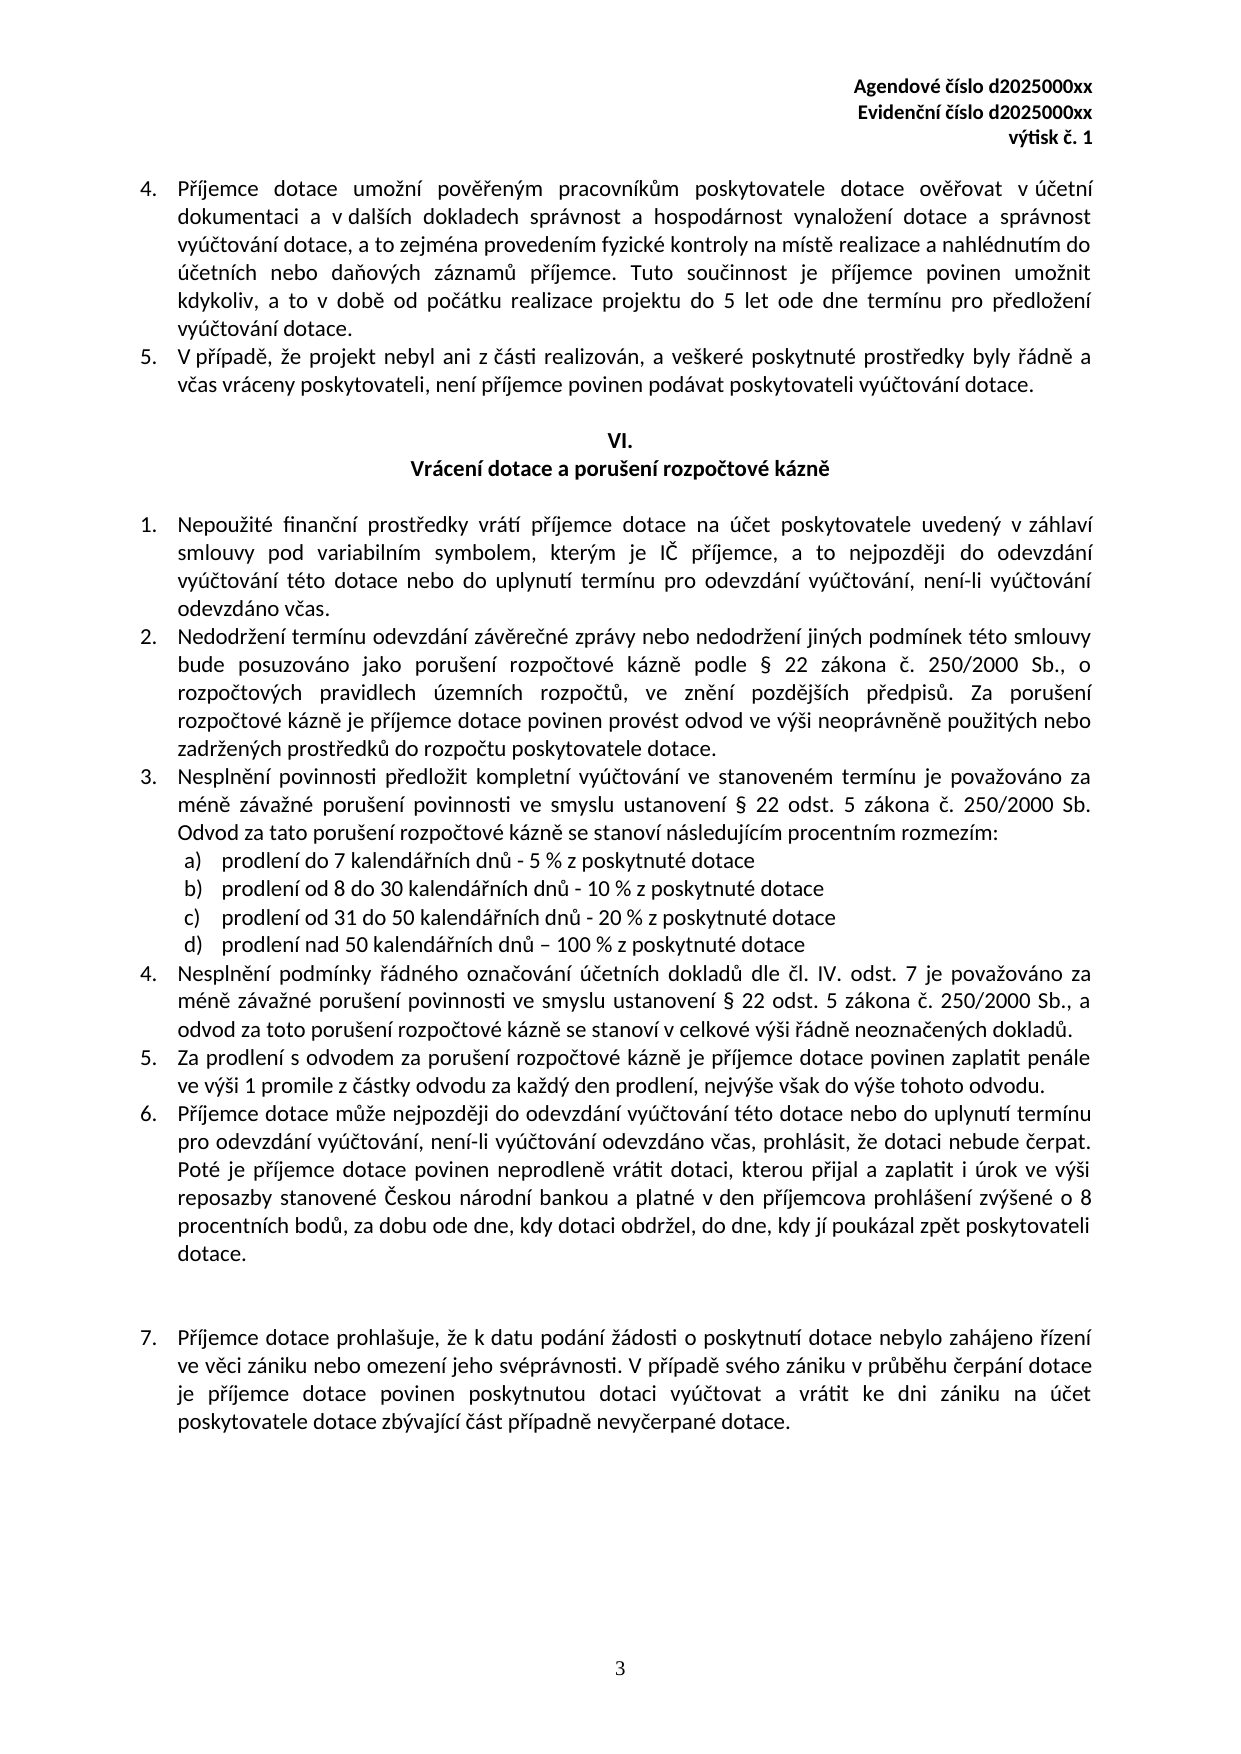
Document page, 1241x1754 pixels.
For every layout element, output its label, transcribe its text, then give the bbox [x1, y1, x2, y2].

list Příjemce dotace může nejpozději do odevzdání vyúčtování této dotace nebo do uplynutí termínu pro odevzdání vyúčtování, není-li vyúčtování odevzdáno včas, prohlásit, že dotaci nebude čerpat. Poté je příjemce dotace povinen neprodleně vrátit dotaci, kterou přijal a zaplatit i úrok ve výši reposazby stanovené Českou národní bankou a platné v den příjemcova prohlášení zvýšené o 8 procentních bodů, za dobu ode dne, kdy dotaci obdržel, do dne, kdy jí poukázal zpět poskytovateli dotace. [140, 1099, 1093, 1267]
list prodlení nad 50 kalendářních dnů – 100 % z poskytnuté dotace [184, 931, 1093, 959]
text Vrácení dotace a porušení rozpočtové kázně [148, 454, 1093, 482]
list prodlení do 7 kalendářních dnů - 5 % z poskytnuté dotace [184, 847, 1093, 874]
list Příjemce dotace prohlašuje, že k datu podání žádosti o poskytnutí dotace nebylo zahájeno řízení ve věci zániku nebo omezení jeho svéprávnosti. V případě svého zániku v průběhu čerpání dotace je příjemce dotace povinen poskytnutou dotaci vyúčtovat a vrátit ke dni zániku na účet poskytovatele dotace zbývající část případně nevyčerpané dotace. [140, 1323, 1093, 1435]
list Nepoužité finanční prostředky vrátí příjemce dotace na účet poskytovatele uvedený v záhlaví smlouvy pod variabilním symbolem, kterým je IČ příjemce, a to nejpozději do odevzdání vyúčtování této dotace nebo do uplynutí termínu pro odevzdání vyúčtování, není-li vyúčtování odevzdáno včas. [140, 510, 1093, 622]
list Nesplnění podmínky řádného označování účetních dokladů dle čl. IV. odst. 7 je považováno za méně závažné porušení povinnosti ve smyslu ustanovení § 22 odst. 5 zákona č. 250/2000 Sb., a odvod za toto porušení rozpočtové kázně se stanoví v celkové výši řádně neoznačených dokladů. [140, 959, 1093, 1043]
list Příjemce dotace umožní pověřeným pracovníkům poskytovatele dotace ověřovat v účetní dokumentaci a v dalších dokladech správnost a hospodárnost vynaložení dotace a správnost vyúčtování dotace, a to zejména provedením fyzické kontroly na místě realizace a nahlédnutím do účetních nebo daňových záznamů příjemce. Tuto součinnost je příjemce povinen umožnit kdykoliv, a to v době od počátku realizace projektu do 5 let ode dne termínu pro předložení vyúčtování dotace. [140, 174, 1093, 342]
list prodlení od 8 do 30 kalendářních dnů - 10 % z poskytnuté dotace [184, 874, 1093, 903]
text VI. [148, 426, 1093, 454]
list V případě, že projekt nebyl ani z části realizován, a veškeré poskytnuté prostředky byly řádně a včas vráceny poskytovateli, není příjemce povinen podávat poskytovateli vyúčtování dotace. [140, 342, 1093, 398]
list prodlení od 31 do 50 kalendářních dnů - 20 % z poskytnuté dotace [184, 903, 1093, 931]
list Nesplnění povinnosti předložit kompletní vyúčtování ve stanoveném termínu je považováno za méně závažné porušení povinnosti ve smyslu ustanovení § 22 odst. 5 zákona č. 250/2000 Sb. Odvod za tato porušení rozpočtové kázně se stanoví následujícím procentním rozmezím: [140, 762, 1093, 847]
list Nedodržení termínu odevzdání závěrečné zprávy nebo nedodržení jiných podmínek této smlouvy bude posuzováno jako porušení rozpočtové kázně podle § 22 zákona č. 250/2000 Sb., o rozpočtových pravidlech územních rozpočtů, ve znění pozdějších předpisů. Za porušení rozpočtové kázně je příjemce dotace povinen provést odvod ve výši neoprávněně použitých nebo zadržených prostředků do rozpočtu poskytovatele dotace. [140, 622, 1093, 762]
list Za prodlení s odvodem za porušení rozpočtové kázně je příjemce dotace povinen zaplatit penále ve výši 1 promile z částky odvodu za každý den prodlení, nejvýše však do výše tohoto odvodu. [140, 1043, 1093, 1099]
